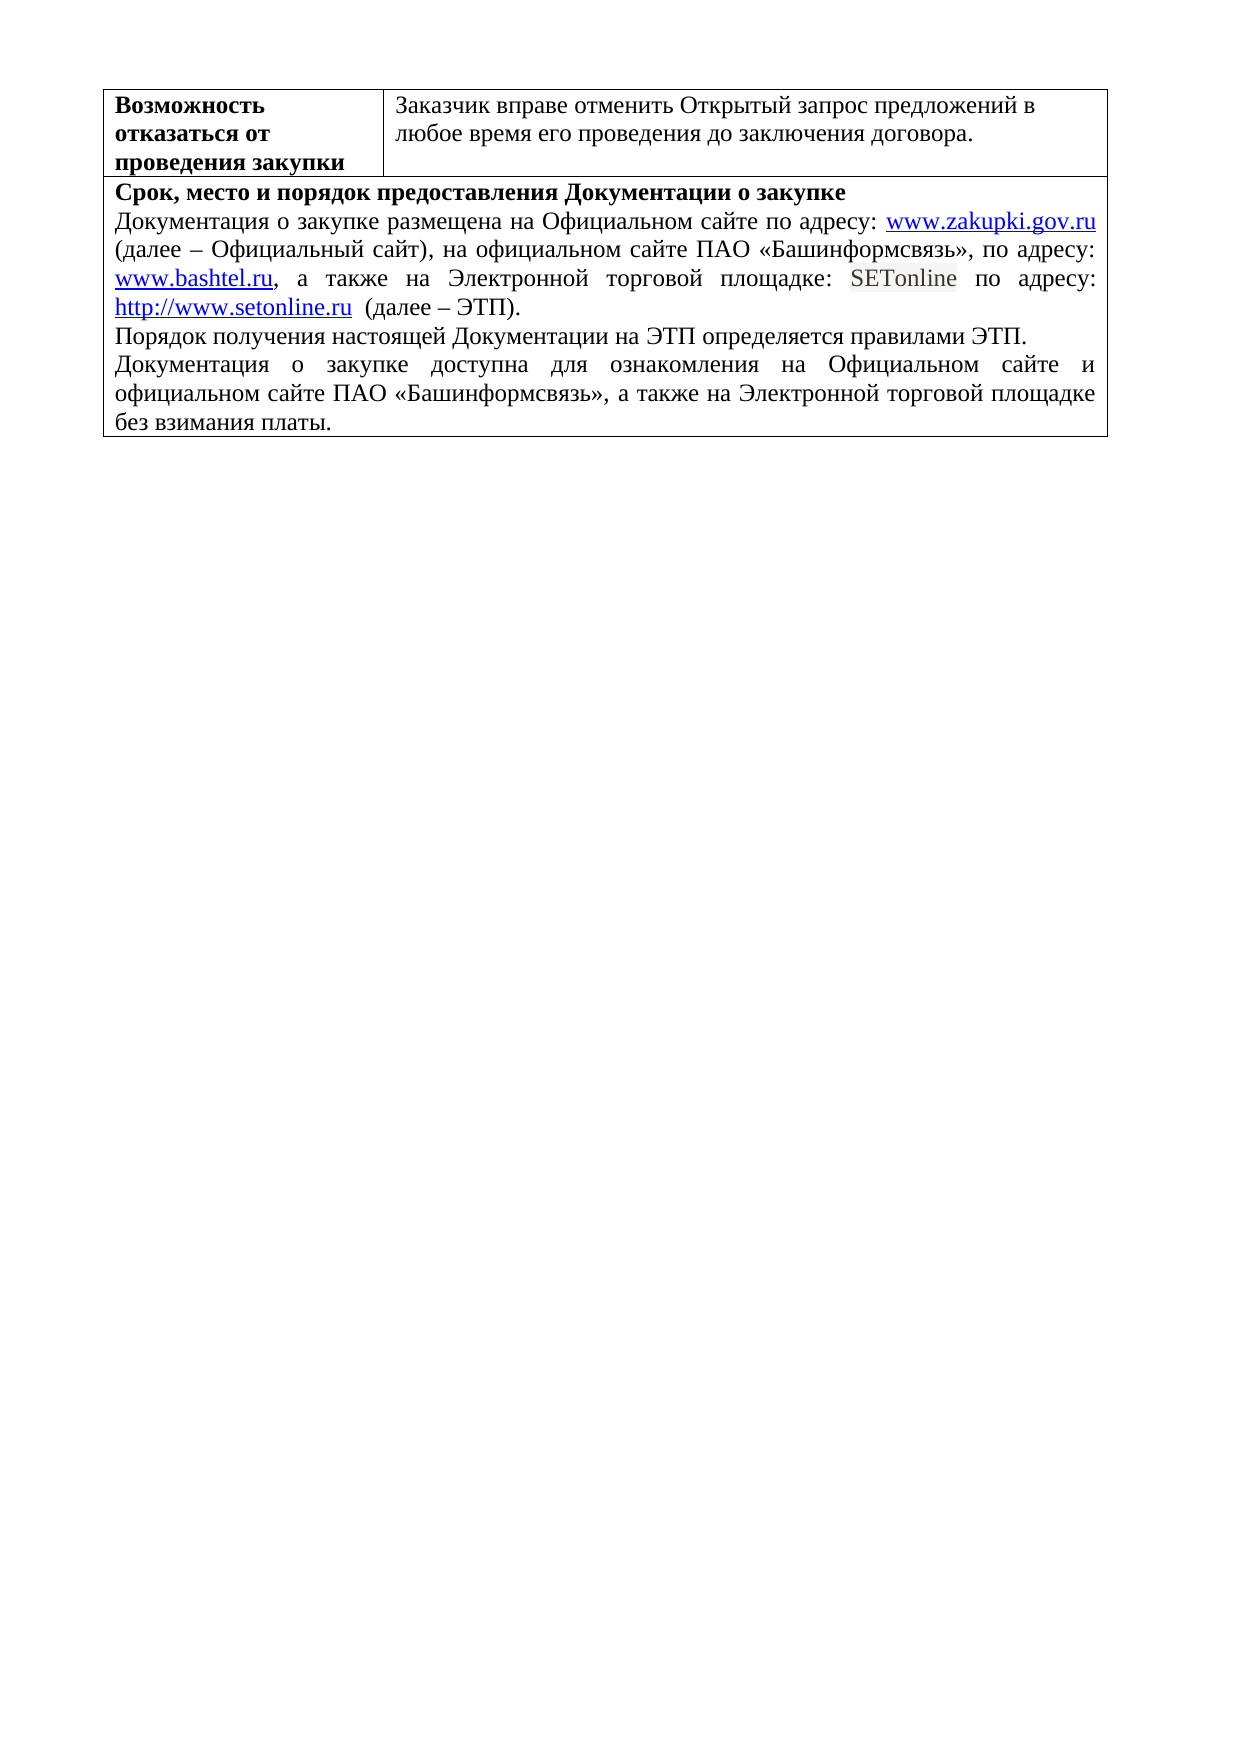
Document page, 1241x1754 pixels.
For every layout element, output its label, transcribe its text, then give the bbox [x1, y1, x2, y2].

table_cell Срок, место и порядок предоставления Документации о закупке Документация о закупке размещена на Официальном сайте по адресу: www.zakupki.gov.ru (далее – Официальный сайт), на официальном сайте ПАО «Башинформсвязь», по адресу: www.bashtel.ru, а также на Электронной торговой площадке: SETonline по адресу: http://www.setonline.ru (далее – ЭТП). Порядок получения настоящей Документации на ЭТП определяется правилами ЭТП. Документация о закупке доступна для ознакомления на Официальном сайте и официальном сайте ПАО «Башинформсвязь», а также на Электронной торговой площадке без взимания платы. [104, 177, 1107, 436]
table_cell Возможность отказаться от проведения закупки [104, 90, 383, 176]
table_cell Заказчик вправе отменить Открытый запрос предложений в любое время его проведения до заключения договора. [384, 90, 1107, 176]
